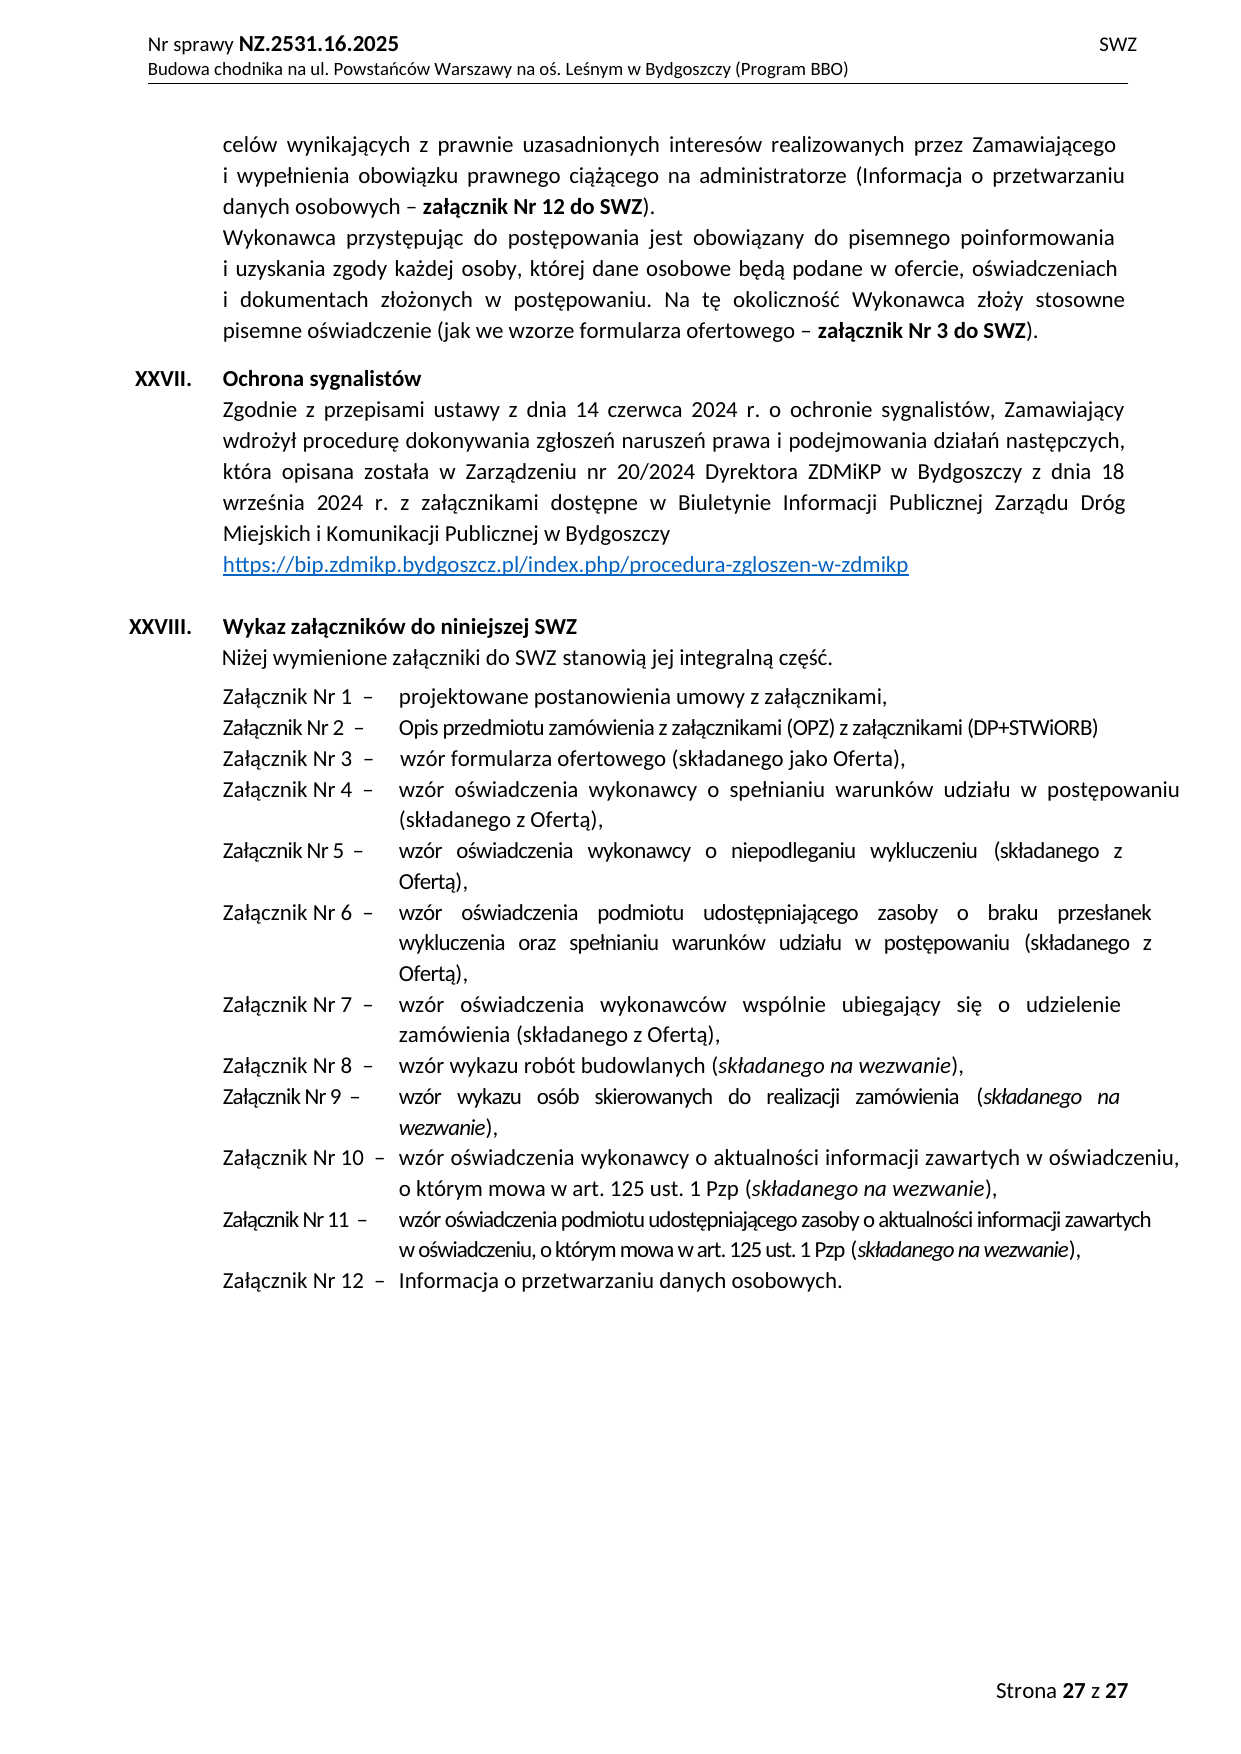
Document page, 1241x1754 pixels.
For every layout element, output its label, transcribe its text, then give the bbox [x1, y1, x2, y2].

text Załącznik Nr 9 – wzór wykazu osób skierowanych do realizacji zamówienia (składanego na wezwanie), [223, 1082, 1122, 1141]
text Zgodnie z przepisami ustawy z dnia 14 czerwca 2024 r. o ochronie sygnalistów, Zamawiający wdrożył procedurę dokonywania zgłoszeń naruszeń prawa i podejmowania działań następczych, która opisana została w Zarządzeniu nr 20/2024 Dyrektora ZDMiKP w Bydgoszczy z dnia 18 września 2024 r. z załącznikami dostępne w Biuletynie Informacji Publicznej Zarządu Dróg Miejskich i Komunikacji Publicznej w Bydgoszczy [223, 395, 1127, 547]
text Załącznik Nr 11 – wzór oświadczenia podmiotu udostępniającego zasoby o aktualności informacji zawartych w oświadczeniu, o którym mowa w art. 125 ust. 1 Pzp (składanego na wezwanie), [223, 1205, 1152, 1264]
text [223, 130, 1127, 220]
text Załącznik Nr 3 – wzór formularza ofertowego (składanego jako Oferta), [223, 744, 1181, 772]
text Załącznik Nr 2 – Opis przedmiotu zamówienia z załącznikami (OPZ) z załącznikami (DP+STWiORB) [223, 713, 1181, 741]
text Załącznik Nr 6 – wzór oświadczenia podmiotu udostępniającego zasoby o braku przesłanek wykluczenia oraz spełnianiu warunków udziału w postępowaniu (składanego z Ofertą), [223, 898, 1152, 987]
text Załącznik Nr 12 – Informacja o przetwarzaniu danych osobowych. [223, 1266, 1152, 1294]
text Załącznik Nr 8 – wzór wykazu robót budowlanych (składanego na wezwanie), [223, 1051, 1167, 1079]
text Niżej wymienione załączniki do SWZ stanowią jej integralną część. [222, 643, 1127, 671]
list Ochrona sygnalistów [192, 364, 1127, 392]
text Załącznik Nr 10 – wzór oświadczenia wykonawcy o aktualności informacji zawartych w oświadczeniu, o którym mowa w art. 125 ust. 1 Pzp (składanego na wezwanie), [223, 1143, 1181, 1202]
text https://bip.zdmikp.bydgoszcz.pl/index.php/procedura-zgloszen-w-zdmikp [223, 550, 1127, 578]
list Wykaz załączników do niniejszej SWZ [192, 612, 1127, 640]
text Wykonawca przystępując do postępowania jest obowiązany do pisemnego poinformowania i uzyskania zgody każdej osoby, której dane osobowe będą podane w ofercie, oświadczeniach i dokumentach złożonych w postępowaniu. Na tę okoliczność Wykonawca złoży stosowne pisemne oświadczenie (jak we wzorze formularza ofertowego – załącznik Nr 3 do SWZ). [223, 223, 1127, 344]
text Załącznik Nr 5 – wzór oświadczenia wykonawcy o niepodleganiu wykluczeniu (składanego z Ofertą), [223, 836, 1122, 895]
text Załącznik Nr 4 – wzór oświadczenia wykonawcy o spełnianiu warunków udziału w postępowaniu (składanego z Ofertą), [223, 775, 1181, 833]
text Załącznik Nr 1 – projektowane postanowienia umowy z załącznikami, [223, 682, 1181, 711]
text Załącznik Nr 7 – wzór oświadczenia wykonawców wspólnie ubiegający się o udzielenie zamówienia (składanego z Ofertą), [223, 990, 1122, 1048]
